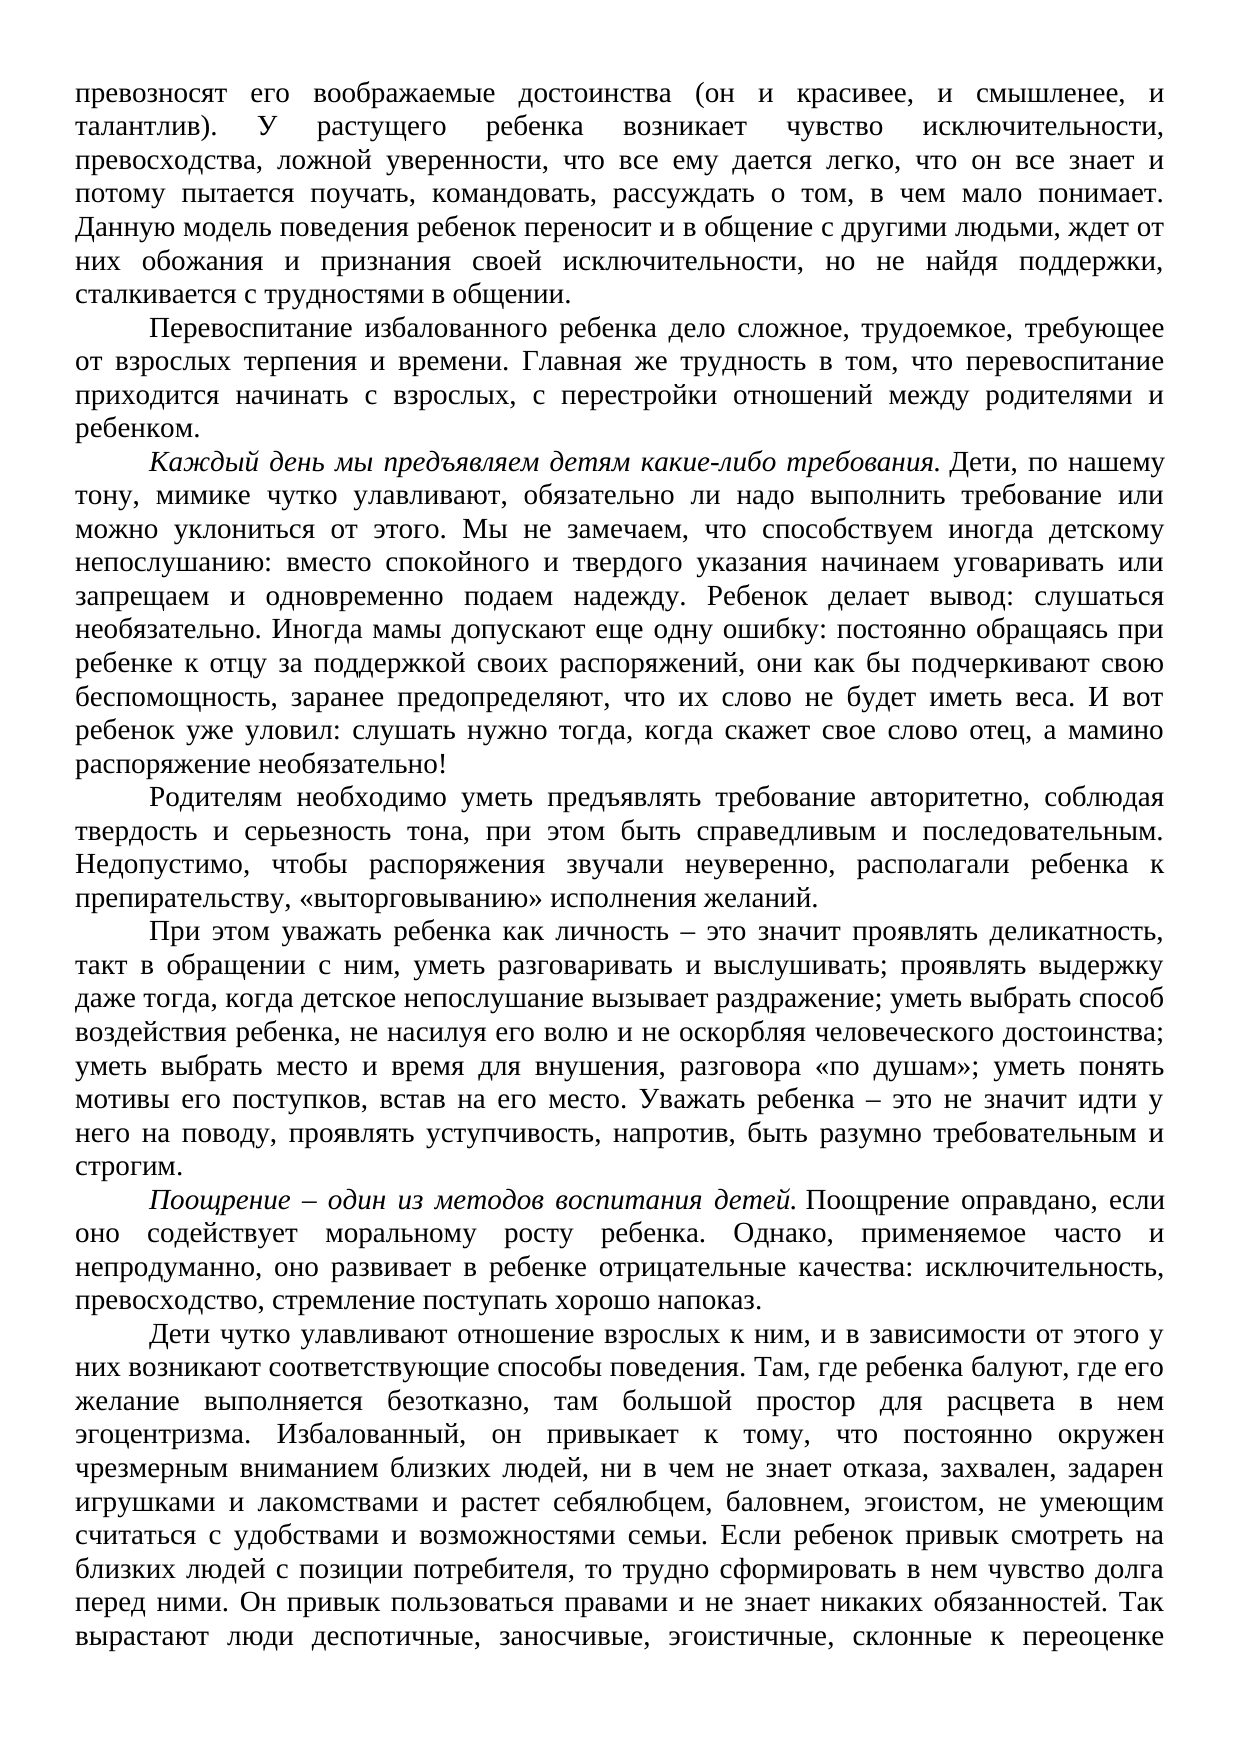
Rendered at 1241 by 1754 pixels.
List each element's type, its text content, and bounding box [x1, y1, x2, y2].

text Родителям необходимо уметь предъявлять требование авторитетно, соблюдая твердость и серьезность тона, при этом быть справедливым и последовательным. Недопустимо, чтобы распоряжения звучали неуверенно, располагали ребенка к препирательству, «выторговыванию» исполнения желаний. [75, 779, 1165, 913]
text Поощрение – один из методов воспитания детей. Поощрение оправдано, если оно содействует моральному росту ребенка. Однако, применяемое часто и непродуманно, оно развивает в ребенке отрицательные качества: исключительность, превосходство, стремление поступать хорошо напоказ. [75, 1182, 1165, 1316]
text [75, 75, 1165, 310]
text При этом уважать ребенка как личность – это значит проявлять деликатность, такт в обращении с ним, уметь разговаривать и выслушивать; проявлять выдержку даже тогда, когда детское непослушание вызывает раздражение; уметь выбрать способ воздействия ребенка, не насилуя его волю и не оскорбляя человеческого достоинства; уметь выбрать место и время для внушения, разговора «по душам»; уметь понять мотивы его поступков, встав на его место. Уважать ребенка – это не значит идти у него на поводу, проявлять уступчивость, напротив, быть разумно требовательным и строгим. [75, 913, 1165, 1182]
text Перевоспитание избалованного ребенка дело сложное, трудоемкое, требующее от взрослых терпения и времени. Главная же трудность в том, что перевоспитание приходится начинать с взрослых, с перестройки отношений между родителями и ребенком. [75, 310, 1165, 444]
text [75, 1316, 1165, 1651]
text Каждый день мы предъявляем детям какие-либо требования. Дети, по нашему тону, мимике чутко улавливают, обязательно ли надо выполнить требование или можно уклониться от этого. Мы не замечаем, что способствуем иногда детскому непослушанию: вместо спокойного и твердого указания начинаем уговаривать или запрещаем и одновременно подаем надежду. Ребенок делает вывод: слушаться необязательно. Иногда мамы допускают еще одну ошибку: постоянно обращаясь при ребенке к отцу за поддержкой своих распоряжений, они как бы подчеркивают свою беспомощность, заранее предопределяют, что их слово не будет иметь веса. И вот ребенок уже уловил: слушать нужно тогда, когда скажет свое слово отец, а мамино распоряжение необязательно! [75, 444, 1165, 779]
